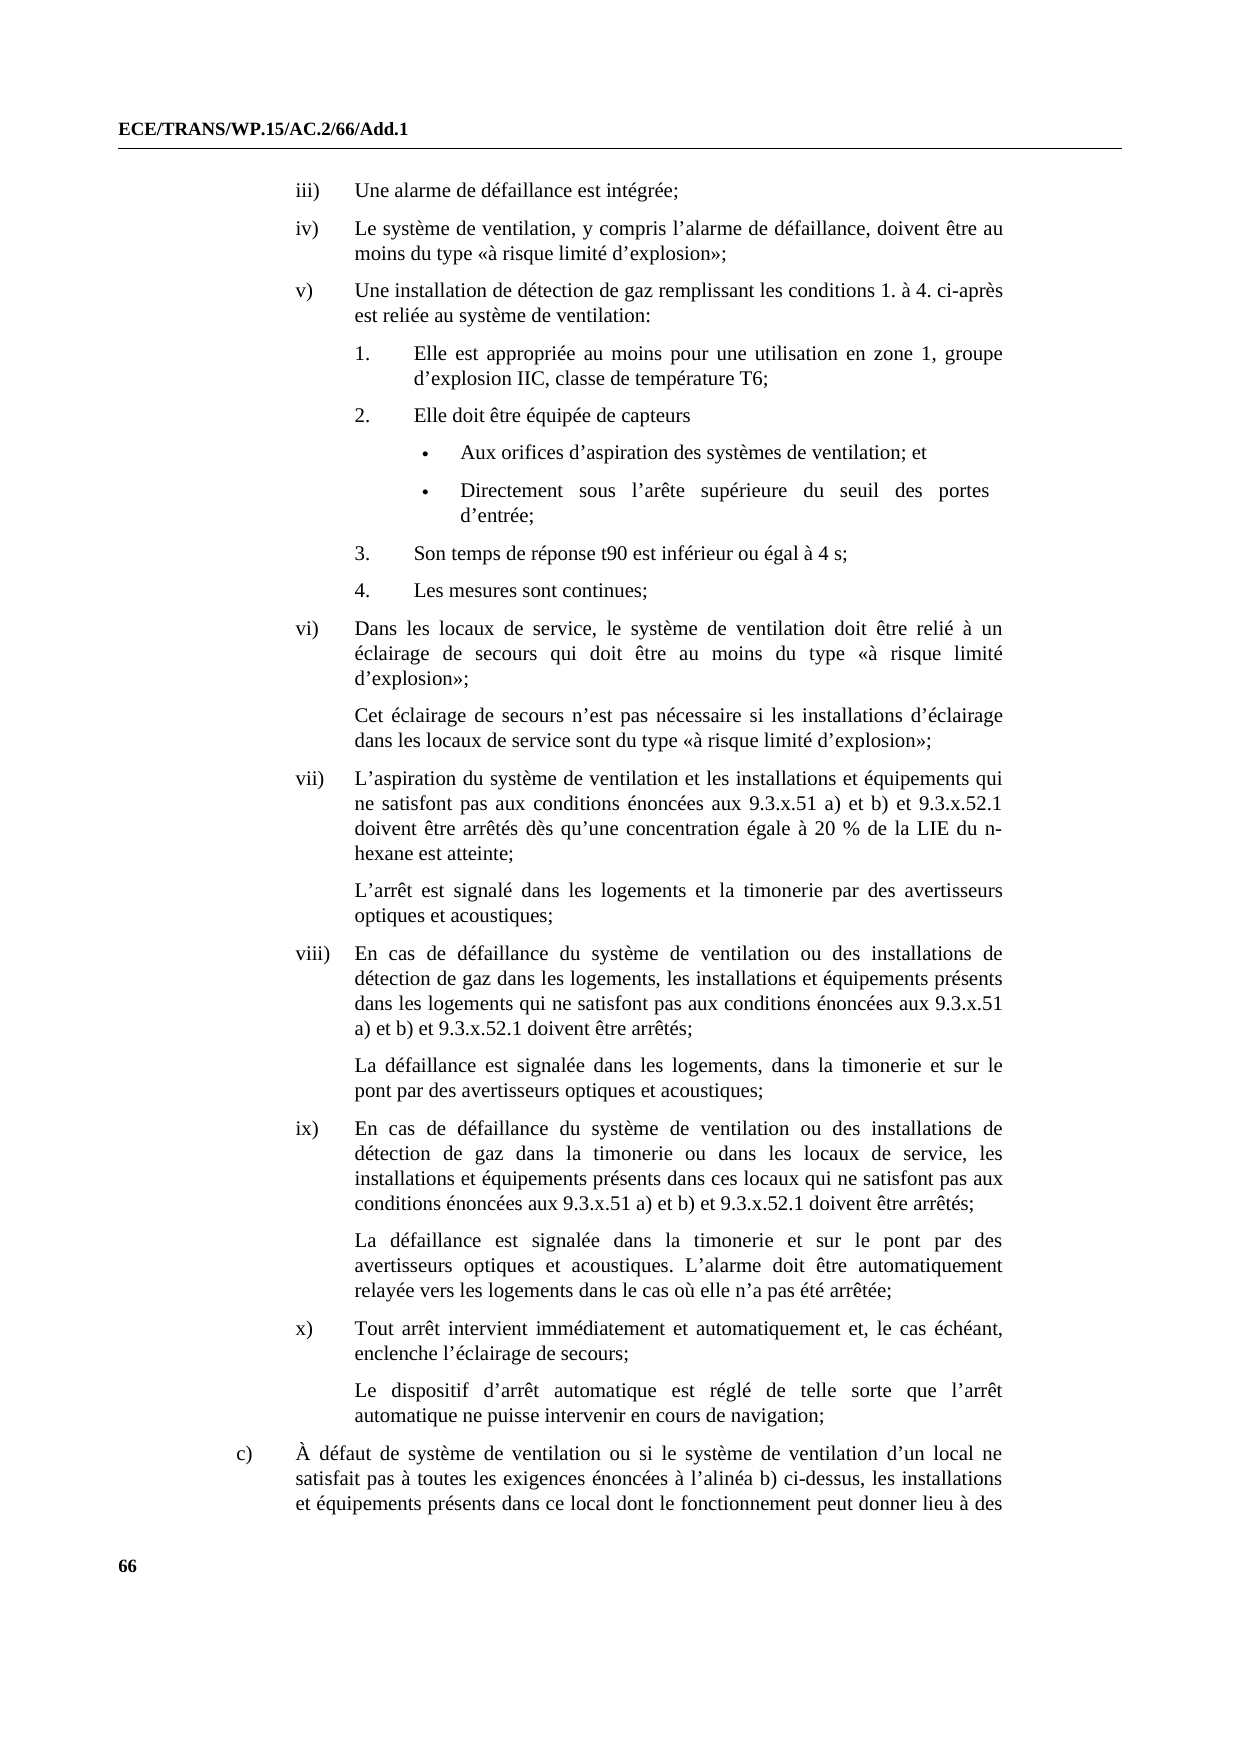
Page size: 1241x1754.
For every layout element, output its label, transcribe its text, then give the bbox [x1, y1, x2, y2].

text Directement sous l’arête supérieure du seuil des portes d’entrée; [423, 477, 990, 527]
text x) Tout arrêt intervient immédiatement et automatiquement et, le cas échéant, enclenche l’éclairage de secours; [295, 1315, 1004, 1365]
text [236, 1440, 1004, 1515]
text 4. Les mesures sont continues; [354, 577, 1004, 602]
text 1. Elle est appropriée au moins pour une utilisation en zone 1, groupe d’explosion IIC, classe de température T6; [354, 340, 1004, 390]
text 2. Elle doit être équipée de capteurs [354, 402, 1004, 427]
text 3. Son temps de réponse t90 est inférieur ou égal à 4 s; [354, 540, 1004, 565]
text v) Une installation de détection de gaz remplissant les conditions 1. à 4. ci-après est reliée au système de ventilation: [295, 277, 1004, 327]
text La défaillance est signalée dans la timonerie et sur le pont par des avertisseurs optiques et acoustiques. L’alarme doit être automatiquement relayée vers les logements dans le cas où elle n’a pas été arrêtée; [354, 1227, 1004, 1302]
text iv) Le système de ventilation, y compris l’alarme de défaillance, doivent être au moins du type «à risque limité d’explosion»; [295, 215, 1004, 265]
text Aux orifices d’aspiration des systèmes de ventilation; et [423, 440, 990, 465]
text viii) En cas de défaillance du système de ventilation ou des installations de détection de gaz dans les logements, les installations et équipements présents dans les logements qui ne satisfont pas aux conditions énoncées aux 9.3.x.51 a) et b) et 9.3.x.52.1 doivent être arrêtés; [295, 940, 1004, 1040]
text L’arrêt est signalé dans les logements et la timonerie par des avertisseurs optiques et acoustiques; [354, 877, 1004, 927]
text vii) L’aspiration du système de ventilation et les installations et équipements qui ne satisfont pas aux conditions énoncées aux 9.3.x.51 a) et b) et 9.3.x.52.1 doivent être arrêtés dès qu’une concentration égale à 20 % de la LIE du n-hexane est atteinte; [295, 765, 1004, 865]
text La défaillance est signalée dans les logements, dans la timonerie et sur le pont par des avertisseurs optiques et acoustiques; [354, 1052, 1004, 1102]
text vi) Dans les locaux de service, le système de ventilation doit être relié à un éclairage de secours qui doit être au moins du type «à risque limité d’explosion»; [295, 615, 1004, 690]
text iii) Une alarme de défaillance est intégrée; [295, 177, 1004, 202]
text ix) En cas de défaillance du système de ventilation ou des installations de détection de gaz dans la timonerie ou dans les locaux de service, les installations et équipements présents dans ces locaux qui ne satisfont pas aux conditions énoncées aux 9.3.x.51 a) et b) et 9.3.x.52.1 doivent être arrêtés; [295, 1115, 1004, 1215]
text Cet éclairage de secours n’est pas nécessaire si les installations d’éclairage dans les locaux de service sont du type «à risque limité d’explosion»; [354, 702, 1004, 752]
text Le dispositif d’arrêt automatique est réglé de telle sorte que l’arrêt automatique ne puisse intervenir en cours de navigation; [354, 1377, 1004, 1427]
